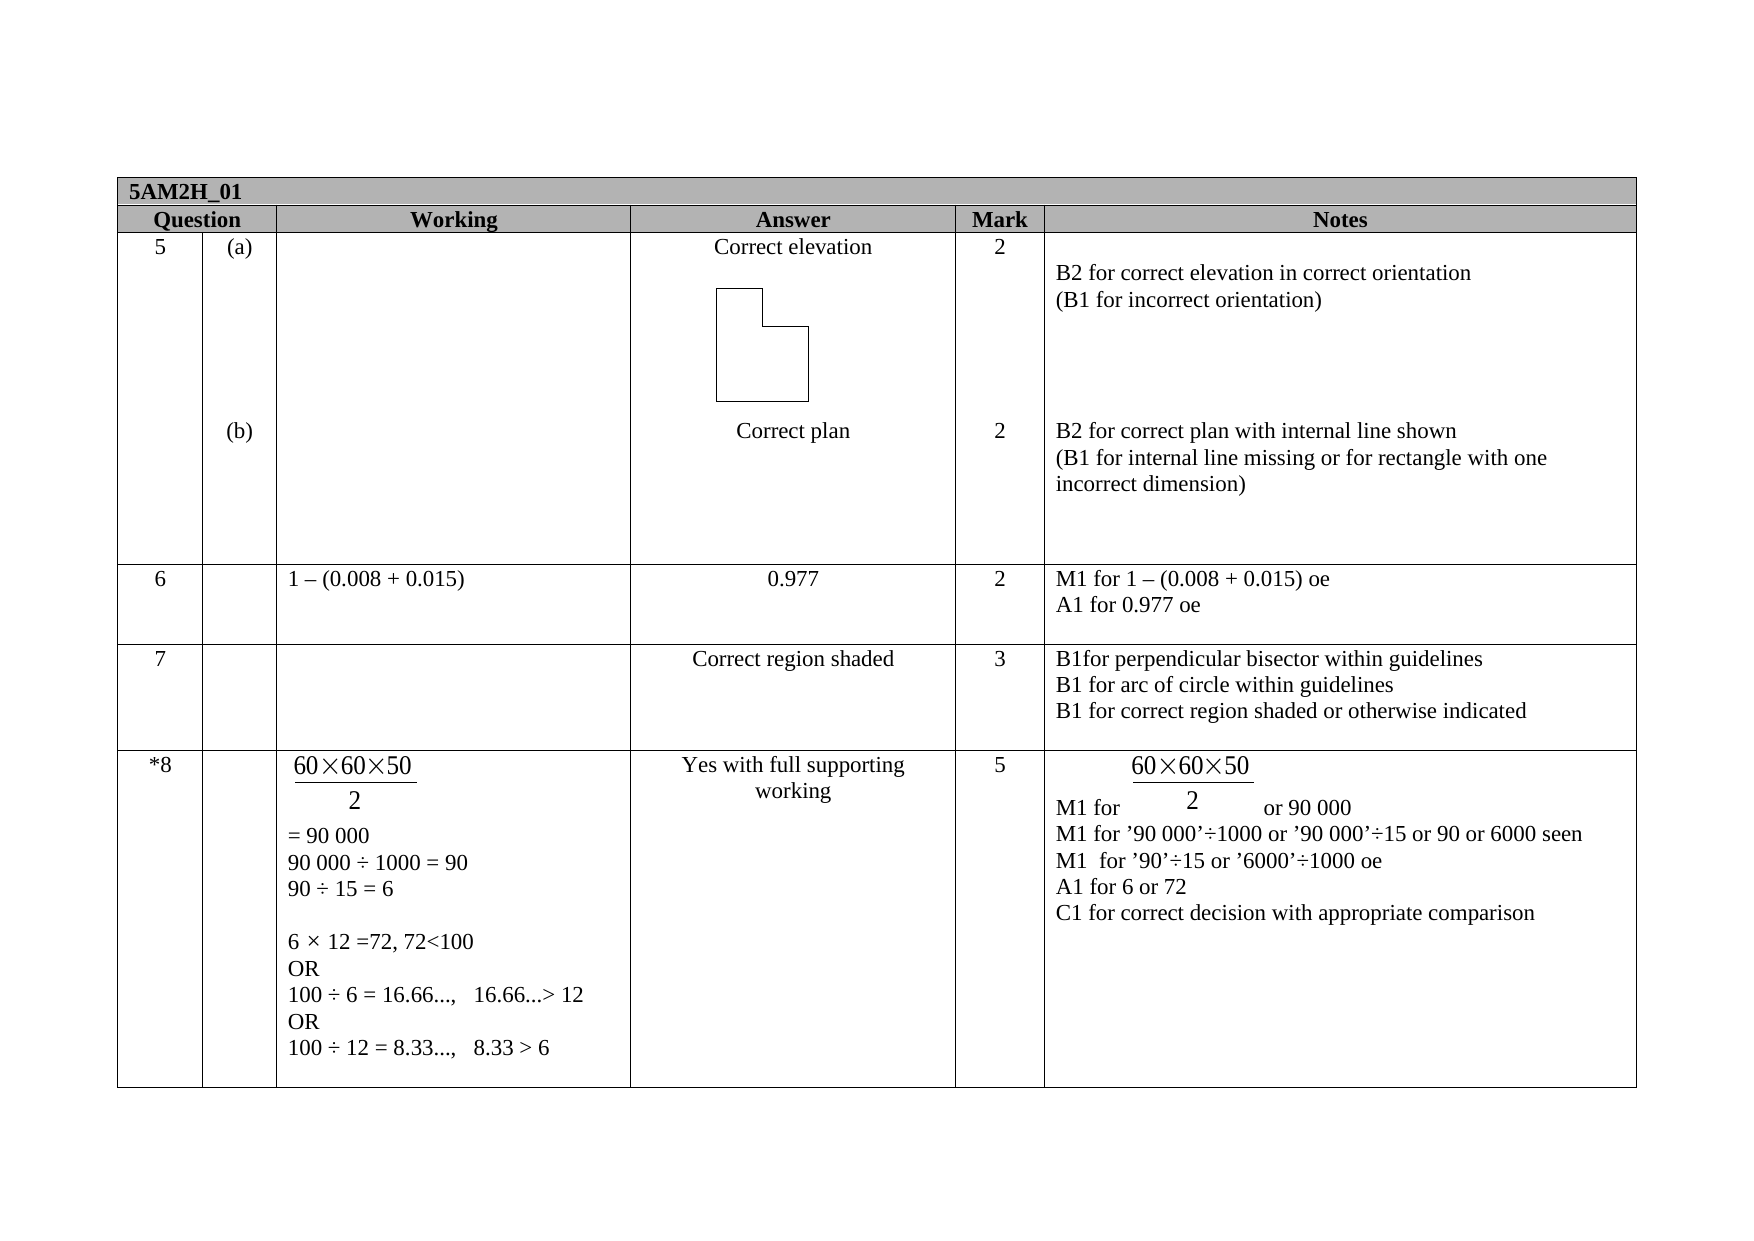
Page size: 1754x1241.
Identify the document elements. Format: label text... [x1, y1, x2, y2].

table_cell (a) [203, 233, 276, 417]
table_cell 2 [956, 233, 1044, 417]
table_cell Correct elevation [631, 233, 955, 417]
table_cell Question [118, 206, 276, 232]
table_cell 0.977 [631, 565, 955, 644]
table_cell 5 [956, 751, 1044, 1087]
table_cell 2 [956, 418, 1044, 563]
table_cell [277, 418, 630, 563]
table_cell 3 [956, 645, 1044, 750]
table_cell B2 for correct elevation in correct orientation (B1 for incorrect orientation) [1045, 233, 1636, 417]
table_cell [203, 645, 276, 750]
table_cell [203, 565, 276, 644]
table_cell 5 [118, 233, 202, 417]
table_cell [203, 751, 276, 1087]
table_cell Notes [1045, 206, 1636, 232]
table_cell 7 [118, 645, 202, 750]
table_cell [118, 418, 202, 563]
table_cell = 90 000 90 000 ÷ 1000 = 90 90 ÷ 15 = 6 6 12 =72, 72<100 OR 100 ÷ 6 = 16.66..., 16.66...> 12 OR 100 ÷ 12 = 8.33..., 8.33 > 6 [277, 751, 630, 1087]
table_cell Correct region shaded [631, 645, 955, 750]
table_cell Mark [956, 206, 1044, 232]
table_header 5AM2H_01 [118, 178, 1636, 204]
table_cell 2 [956, 565, 1044, 644]
table_cell B1for perpendicular bisector within guidelines B1 for arc of circle within guidelines B1 for correct region shaded or otherwise indicated [1045, 645, 1636, 750]
table_cell Answer [631, 206, 955, 232]
table_cell 1 – (0.008 + 0.015) [277, 565, 630, 644]
table_cell *8 [118, 751, 202, 1087]
table_cell (b) [203, 418, 276, 563]
table_cell [277, 645, 630, 750]
table_cell [277, 233, 630, 417]
table_cell Working [277, 206, 630, 232]
table_cell M1 for or 90 000 M1 for ’90 000’÷1000 or ’90 000’÷15 or 90 or 6000 seen M1 for ’90’÷15 or ’6000’÷1000 oe A1 for 6 or 72 C1 for correct decision with appropriate comparison [1045, 751, 1636, 1087]
table_cell Yes with full supporting working [631, 751, 955, 1087]
table_cell 6 [118, 565, 202, 644]
table_cell B2 for correct plan with internal line shown (B1 for internal line missing or for rectangle with one incorrect dimension) [1045, 418, 1636, 563]
table_cell M1 for 1 – (0.008 + 0.015) oe A1 for 0.977 oe [1045, 565, 1636, 644]
table_cell Correct plan [631, 418, 955, 563]
